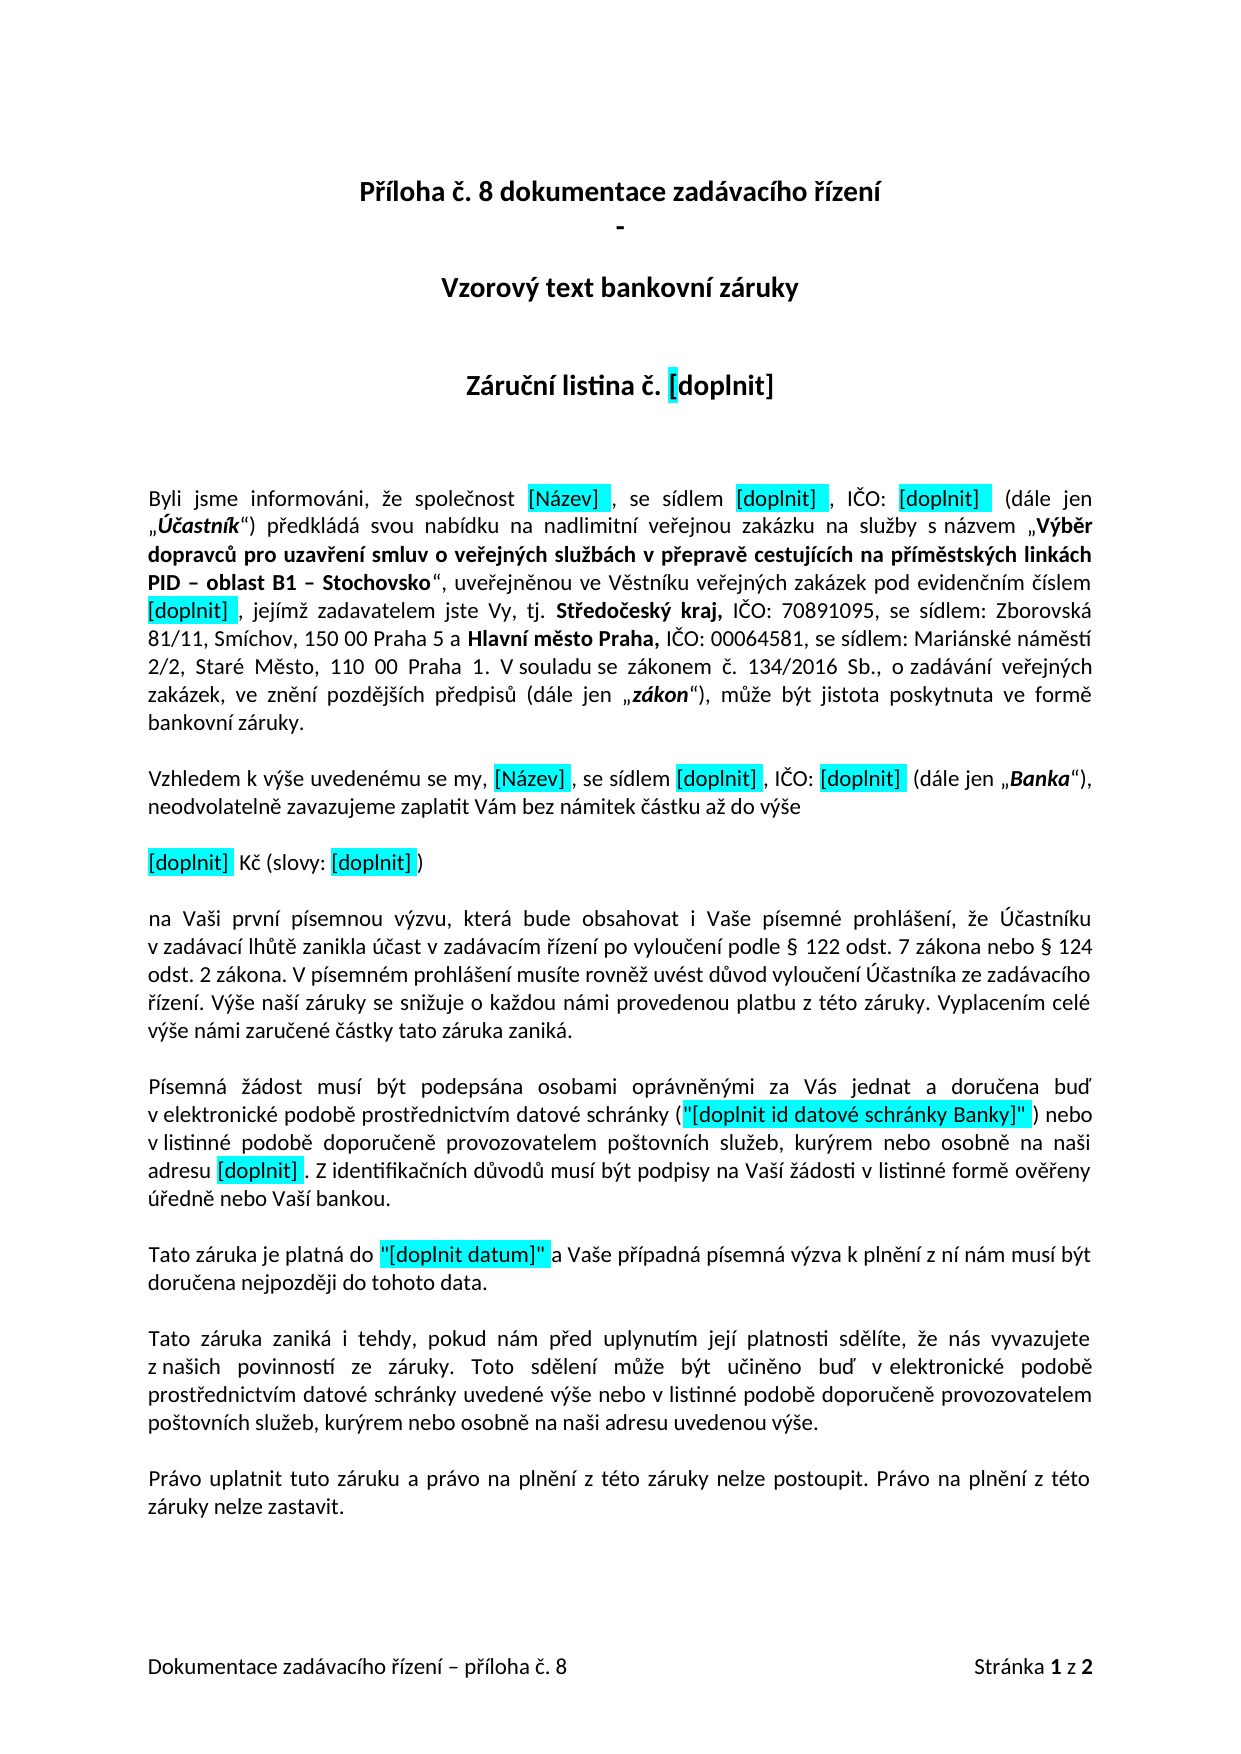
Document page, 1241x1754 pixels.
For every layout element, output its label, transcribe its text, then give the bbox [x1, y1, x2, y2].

text Tato záruka je platná do a Vaše případná písemná výzva k plnění z ní nám musí být doručena nejpozději do tohoto data. [148, 1240, 1093, 1296]
text Byli jsme informováni, že společnost , se sídlem , IČO: (dále jen „Účastník“) předkládá svou nabídku na nadlimitní veřejnou zakázku na služby s názvem „Výběr dopravců pro uzavření smluv o veřejných službách v přepravě cestujících na příměstských linkách PID – oblast B1 – Stochovsko“, uveřejněnou ve Věstníku veřejných zakázek pod evidenčním číslem , jejímž zadavatelem jste Vy, tj. Středočeský kraj, IČO: 70891095, se sídlem: Zborovská 81/11, Smíchov, 150 00 Praha 5 a Hlavní město Praha, IČO: 00064581, se sídlem: Mariánské náměstí 2/2, Staré Město, 110 00 Praha 1. V souladu se zákonem č. 134/2016 Sb., o zadávání veřejných zakázek, ve znění pozdějších předpisů (dále jen „zákon“), může být jistota poskytnuta ve formě bankovní záruky. [148, 484, 1093, 736]
text Kč (slovy: ) [417, 848, 1093, 876]
text Vzhledem k výše uvedenému se my, , se sídlem , IČO: (dále jen „Banka“), neodvolatelně zavazujeme zaplatit Vám bez námitek částku až do výše [148, 764, 1093, 820]
text na Vaši první písemnou výzvu, která bude obsahovat i Vaše písemné prohlášení, že Účastníku v zadávací lhůtě zanikla účast v zadávacím řízení po vyloučení podle § 122 odst. 7 zákona nebo § 124 odst. 2 zákona. V písemném prohlášení musíte rovněž uvést důvod vyloučení Účastníka ze zadávacího řízení. Výše naší záruky se snižuje o každou námi provedenou platbu z této záruky. Vyplacením celé výše námi zaručené částky tato záruka zaniká. [148, 904, 1093, 1044]
text Právo uplatnit tuto záruku a právo na plnění z této záruky nelze postoupit. Právo na plnění z této záruky nelze zastavit. [148, 1464, 1093, 1520]
text Tato záruka zaniká i tehdy, pokud nám před uplynutím její platnosti sdělíte, že nás vyvazujete z našich povinností ze záruky. Toto sdělení může být učiněno buď v elektronické podobě prostřednictvím datové schránky uvedené výše nebo v listinné podobě doporučeně provozovatelem poštovních služeb, kurýrem nebo osobně na naši adresu uvedenou výše. [148, 1324, 1093, 1436]
text Vzorový text bankovní záruky [148, 269, 1093, 304]
text Kč (slovy: ) [234, 848, 331, 876]
text Záruční listina č. [148, 367, 668, 403]
text - [148, 208, 1093, 244]
text Příloha č. 8 dokumentace zadávacího řízení [148, 173, 1093, 208]
text Záruční listina č. [678, 367, 1093, 403]
text Písemná žádost musí být podepsána osobami oprávněnými za Vás jednat a doručena buď v elektronické podobě prostřednictvím datové schránky () nebo v listinné podobě doporučeně provozovatelem poštovních služeb, kurýrem nebo osobně na naši adresu . Z identifikačních důvodů musí být podpisy na Vaší žádosti v listinné formě ověřeny úředně nebo Vaší bankou. [148, 1072, 1093, 1212]
